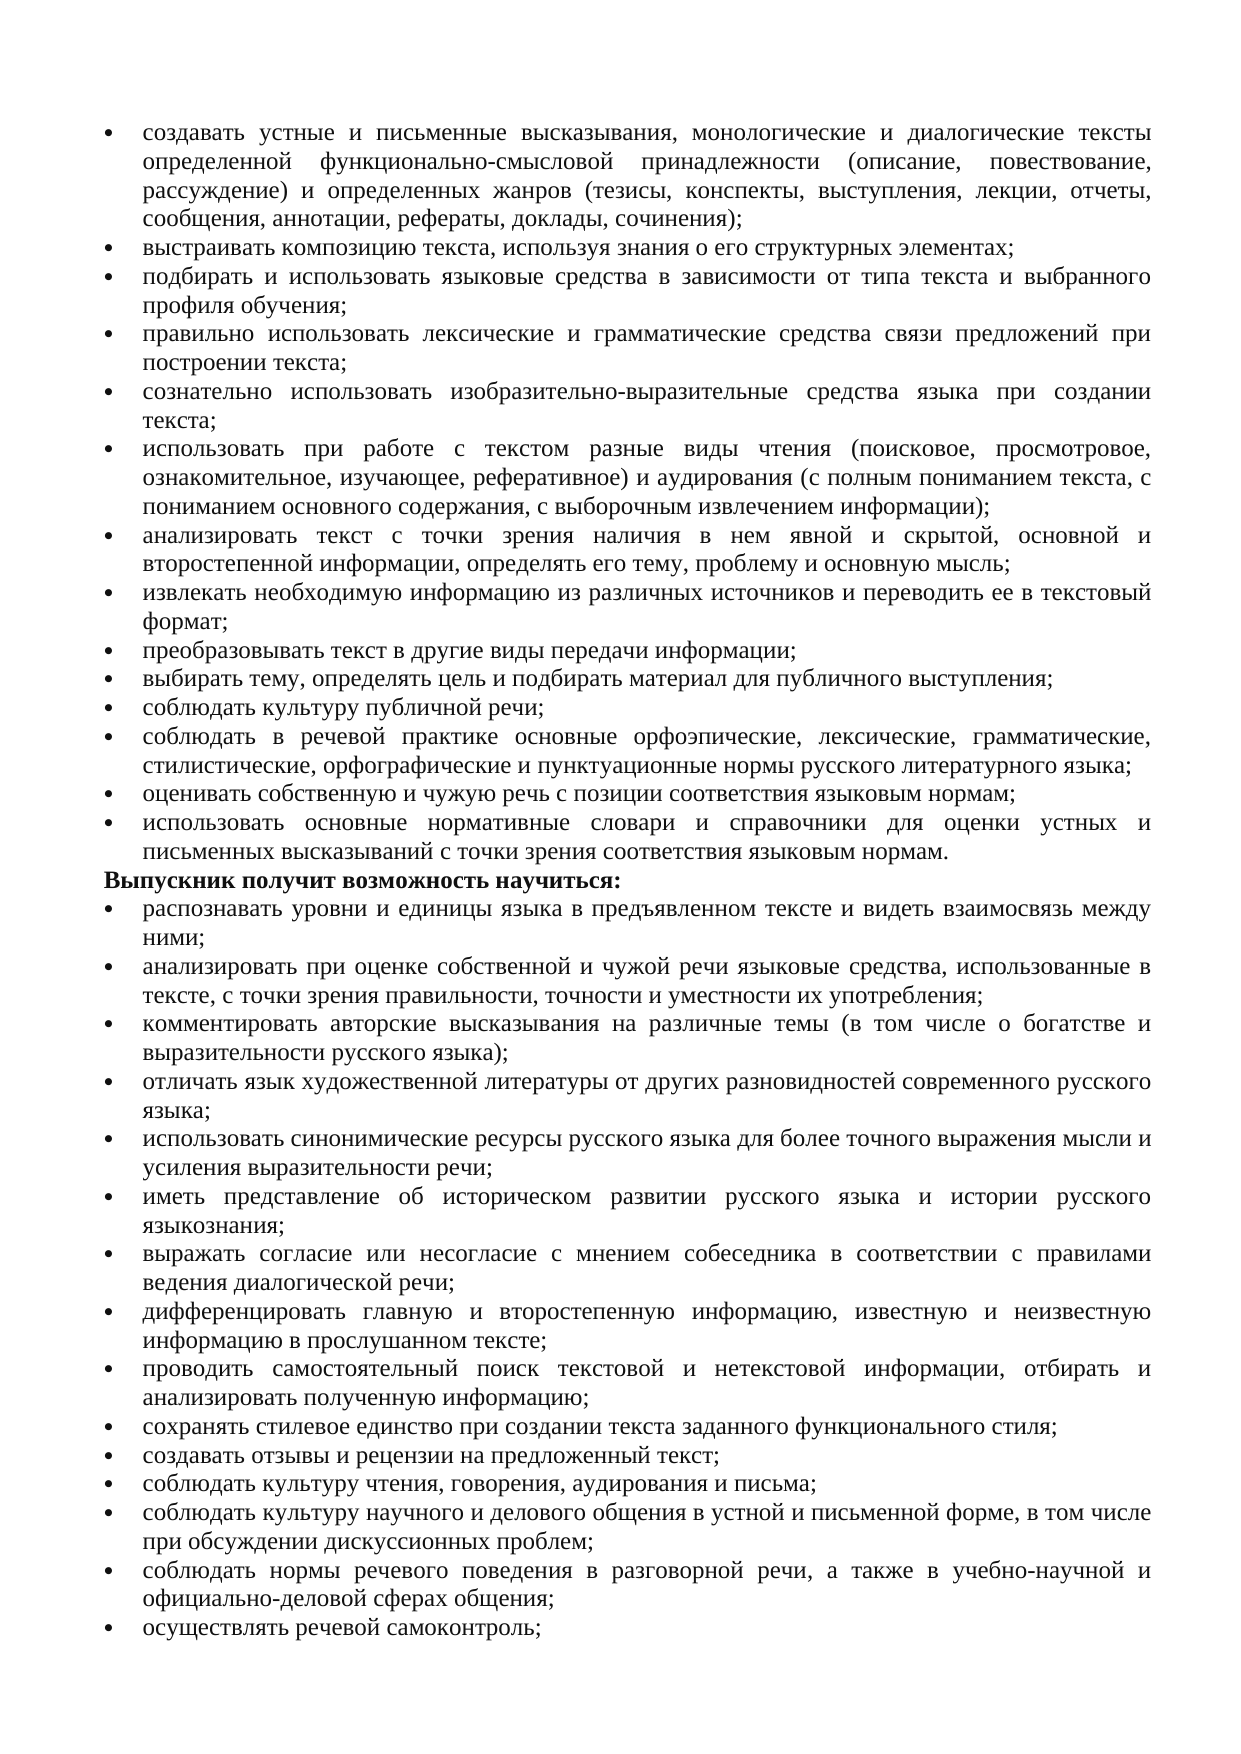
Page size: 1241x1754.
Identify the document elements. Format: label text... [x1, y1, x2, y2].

list сохранять стилевое единство при создании текста заданного функционального стиля; [105, 1411, 1152, 1440]
list подбирать и использовать языковые средства в зависимости от типа текста и выбранного профиля обучения; [105, 261, 1152, 318]
list правильно использовать лексические и грамматические средства связи предложений при построении текста; [105, 318, 1152, 376]
list создавать устные и письменные высказывания, монологические и диалогические тексты определенной функционально-смысловой принадлежности (описание, повествование, рассуждение) и определенных жанров (тезисы, конспекты, выступления, лекции, отчеты, сообщения, аннотации, рефераты, доклады, сочинения); [105, 117, 1152, 232]
list соблюдать в речевой практике основные орфоэпические, лексические, грамматические, стилистические, орфографические и пунктуационные нормы русского литературного языка; [105, 721, 1152, 778]
list преобразовывать текст в другие виды передачи информации; [105, 635, 1152, 663]
list соблюдать культуру чтения, говорения, аудирования и письма; [105, 1468, 1152, 1497]
list извлекать необходимую информацию из различных источников и переводить ее в текстовый формат; [105, 577, 1152, 635]
list анализировать при оценке собственной и чужой речи языковые средства, использованные в тексте, с точки зрения правильности, точности и уместности их употребления; [105, 951, 1152, 1008]
list осуществлять речевой самоконтроль; [105, 1612, 1152, 1641]
list распознавать уровни и единицы языка в предъявленном тексте и видеть взаимосвязь между ними; [105, 893, 1152, 951]
list оценивать собственную и чужую речь с позиции соответствия языковым нормам; [105, 778, 1152, 807]
list дифференцировать главную и второстепенную информацию, известную и неизвестную информацию в прослушанном тексте; [105, 1296, 1152, 1353]
list выражать согласие или несогласие с мнением собеседника в соответствии с правилами ведения диалогической речи; [105, 1238, 1152, 1296]
list проводить самостоятельный поиск текстовой и нетекстовой информации, отбирать и анализировать полученную информацию; [105, 1353, 1152, 1411]
list использовать синонимические ресурсы русского языка для более точного выражения мысли и усиления выразительности речи; [105, 1123, 1152, 1181]
list использовать основные нормативные словари и справочники для оценки устных и письменных высказываний с точки зрения соответствия языковым нормам. [105, 807, 1152, 865]
list соблюдать нормы речевого поведения в разговорной речи, а также в учебно-научной и официально-деловой сферах общения; [105, 1555, 1152, 1612]
list соблюдать культуру публичной речи; [105, 692, 1152, 721]
list анализировать текст с точки зрения наличия в нем явной и скрытой, основной и второстепенной информации, определять его тему, проблему и основную мысль; [105, 520, 1152, 577]
list соблюдать культуру научного и делового общения в устной и письменной форме, в том числе при обсуждении дискуссионных проблем; [105, 1497, 1152, 1555]
list создавать отзывы и рецензии на предложенный текст; [105, 1440, 1152, 1468]
list выстраивать композицию текста, используя знания о его структурных элементах; [105, 232, 1152, 261]
list отличать язык художественной литературы от других разновидностей современного русского языка; [105, 1066, 1152, 1123]
list иметь представление об историческом развитии русского языка и истории русского языкознания; [105, 1181, 1152, 1238]
list комментировать авторские высказывания на различные темы (в том числе о богатстве и выразительности русского языка); [105, 1008, 1152, 1066]
list сознательно использовать изобразительно-выразительные средства языка при создании текста; [105, 376, 1152, 433]
text Выпускник получит возможность научиться: [103, 865, 1152, 893]
list выбирать тему, определять цель и подбирать материал для публичного выступления; [105, 663, 1152, 692]
list использовать при работе с текстом разные виды чтения (поисковое, просмотровое, ознакомительное, изучающее, реферативное) и аудирования (с полным пониманием текста, с пониманием основного содержания, с выборочным извлечением информации); [105, 433, 1152, 520]
